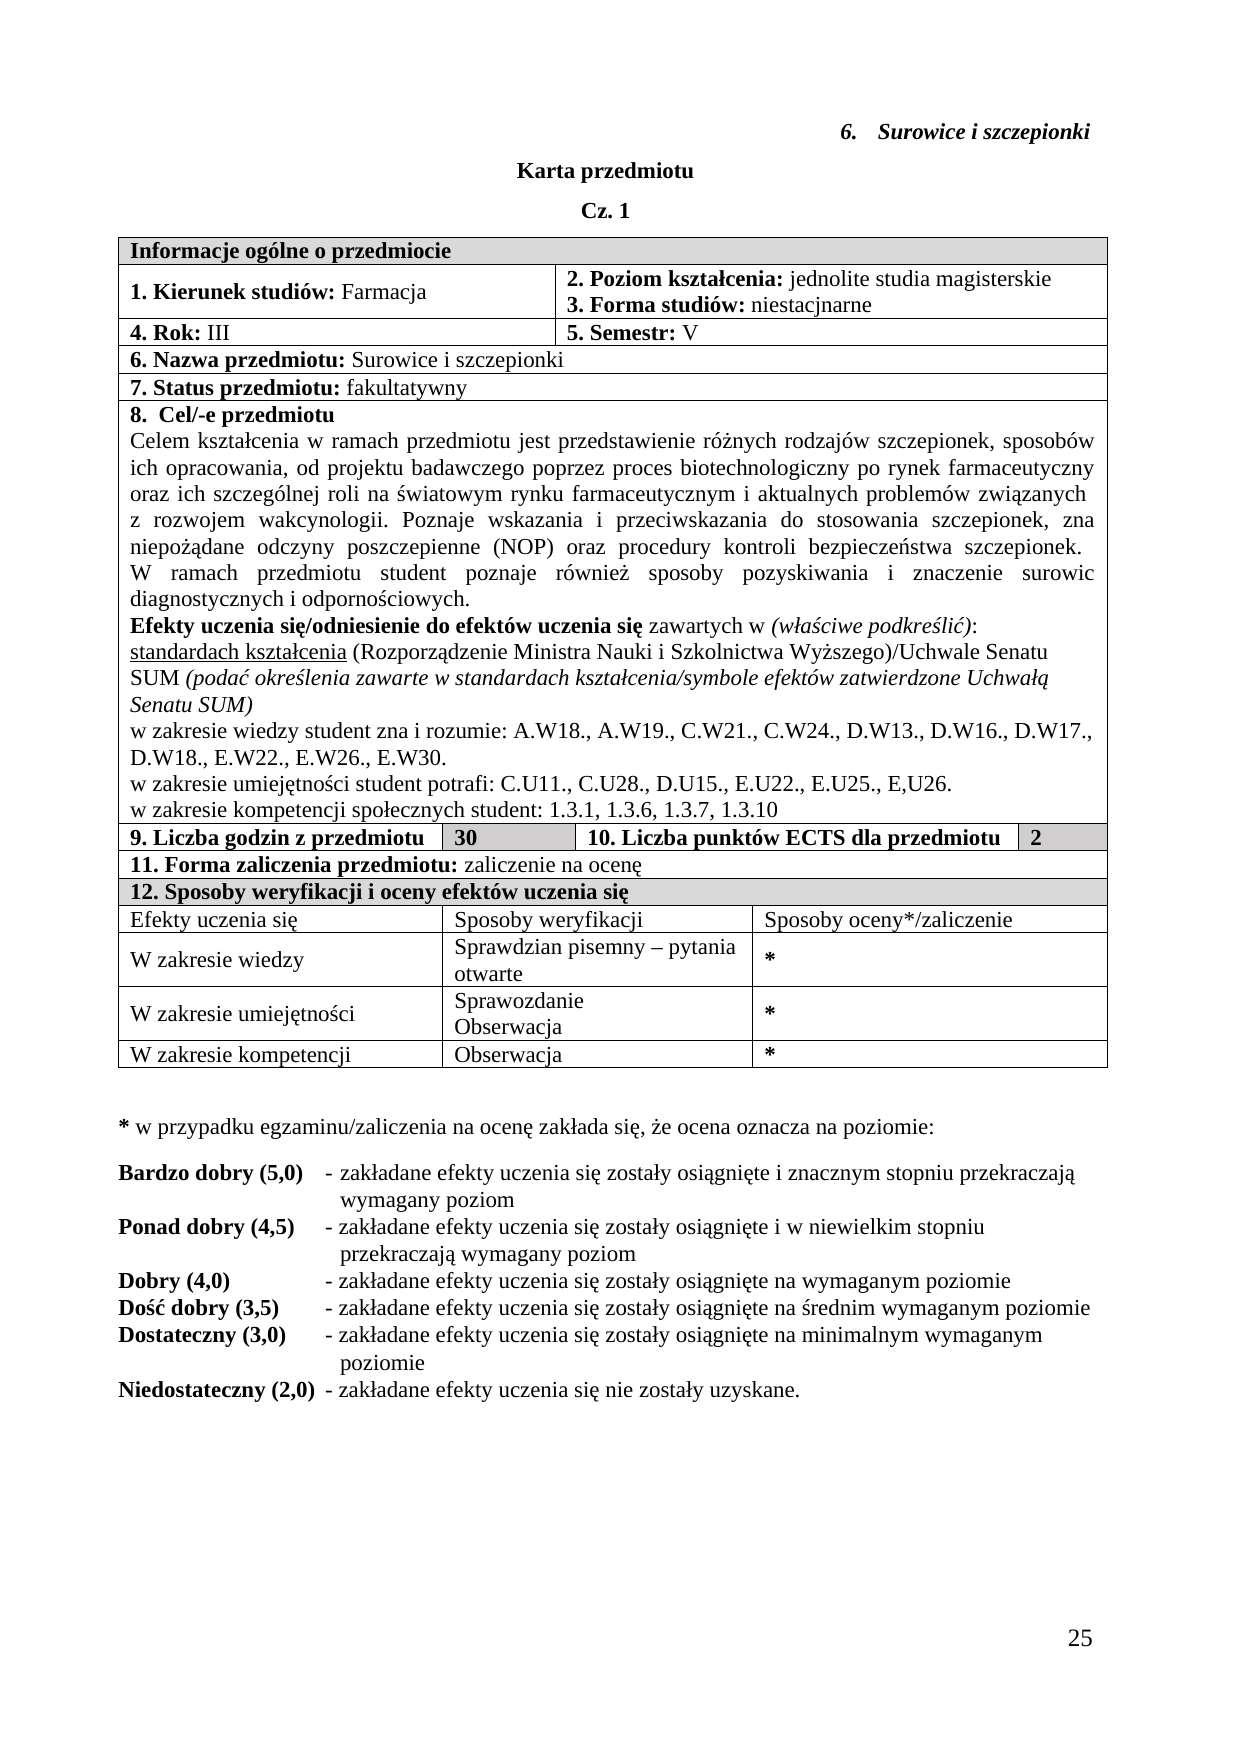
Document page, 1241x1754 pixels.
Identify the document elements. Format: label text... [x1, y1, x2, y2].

table_cell * [753, 987, 1107, 1040]
table_cell 9. Liczba godzin z przedmiotu [119, 824, 442, 850]
text Cz. 1 [118, 197, 1092, 223]
text Dostateczny (3,0) - zakładane efekty uczenia się zostały osiągnięte na minimalnym wymaganym poziomie [118, 1321, 1092, 1375]
text * w przypadku egzaminu/zaliczenia na ocenę zakłada się, że ocena oznacza na poziomie: [118, 1113, 1092, 1139]
table_cell 5. Semestr: V [556, 319, 1107, 345]
table_cell Efekty uczenia się [119, 906, 442, 932]
table_cell Efekty uczenia się/odniesienie do efektów uczenia się zawartych w (właściwe podkreślić): standardach kształcenia (Rozporządzenie Ministra Nauki i Szkolnictwa Wyższego)/Uchwale Senatu SUM (podać określenia zawarte w standardach kształcenia/symbole efektów zatwierdzone Uchwałą Senatu SUM) w zakresie wiedzy student zna i rozumie: A.W18., A.W19., C.W21., C.W24., D.W13., D.W16., D.W17., D.W18., E.W22., E.W26., E.W30. w zakresie umiejętności student potrafi: C.U11., C.U28., D.U15., E.U22., E.U25., E,U26. w zakresie kompetencji społecznych student: 1.3.1, 1.3.6, 1.3.7, 1.3.10 [119, 612, 1107, 823]
table_cell 11. Forma zaliczenia przedmiotu: zaliczenie na ocenę [119, 851, 1107, 877]
text Ponad dobry (4,5) - zakładane efekty uczenia się zostały osiągnięte i w niewielkim stopniu przekraczają wymagany poziom [118, 1212, 1092, 1267]
table_header Informacje ogólne o przedmiocie [119, 238, 1107, 264]
table_cell W zakresie umiejętności [119, 987, 442, 1040]
table_cell Sposoby oceny*/zaliczenie [753, 906, 1107, 932]
list Surowice i szczepionki [768, 118, 1092, 144]
table_cell * [753, 1041, 1107, 1067]
text Karta przedmiotu [118, 158, 1092, 184]
table_cell 7. Status przedmiotu: fakultatywny [119, 374, 1107, 400]
table_cell Sprawdzian pisemny – pytania otwarte [443, 933, 752, 986]
table_cell W zakresie wiedzy [119, 933, 442, 986]
text Dość dobry (3,5) - zakładane efekty uczenia się zostały osiągnięte na średnim wymaganym poziomie [118, 1294, 1092, 1321]
table_cell 1. Kierunek studiów: Farmacja [119, 265, 555, 318]
text Dobry (4,0) - zakładane efekty uczenia się zostały osiągnięte na wymaganym poziomie [118, 1267, 1092, 1294]
table_cell 4. Rok: III [119, 319, 555, 345]
table_cell Sprawozdanie Obserwacja [443, 987, 752, 1040]
table_cell 8. Cel/-e przedmiotu Celem kształcenia w ramach przedmiotu jest przedstawienie różnych rodzajów szczepionek, sposobów ich opracowania, od projektu badawczego poprzez proces biotechnologiczny po rynek farmaceutyczny oraz ich szczególnej roli na światowym rynku farmaceutycznym i aktualnych problemów związanych z rozwojem wakcynologii. Poznaje wskazania i przeciwskazania do stosowania szczepionek, zna niepożądane odczyny poszczepienne (NOP) oraz procedury kontroli bezpieczeństwa szczepionek. W ramach przedmiotu student poznaje również sposoby pozyskiwania i znaczenie surowic diagnostycznych i odpornościowych. [119, 401, 1107, 612]
table_cell 6. Nazwa przedmiotu: Surowice i szczepionki [119, 346, 1107, 372]
table_cell Sposoby weryfikacji [443, 906, 752, 932]
table_cell W zakresie kompetencji [119, 1041, 442, 1067]
table_cell 12. Sposoby weryfikacji i oceny efektów uczenia się [119, 879, 1107, 905]
table_cell * [753, 933, 1107, 986]
text Niedostateczny (2,0) - zakładane efekty uczenia się nie zostały uzyskane. [118, 1375, 1092, 1402]
table_cell 10. Liczba punktów ECTS dla przedmiotu [576, 824, 1018, 850]
table_cell 2. Poziom kształcenia: jednolite studia magisterskie 3. Forma studiów: niestacjnarne [556, 265, 1107, 318]
text Bardzo dobry (5,0) - zakładane efekty uczenia się zostały osiągnięte i znacznym stopniu przekraczają wymagany poziom [118, 1158, 1092, 1212]
table_cell Obserwacja [443, 1041, 752, 1067]
table_cell 30 [443, 824, 575, 850]
table_cell 2 [1019, 824, 1107, 850]
